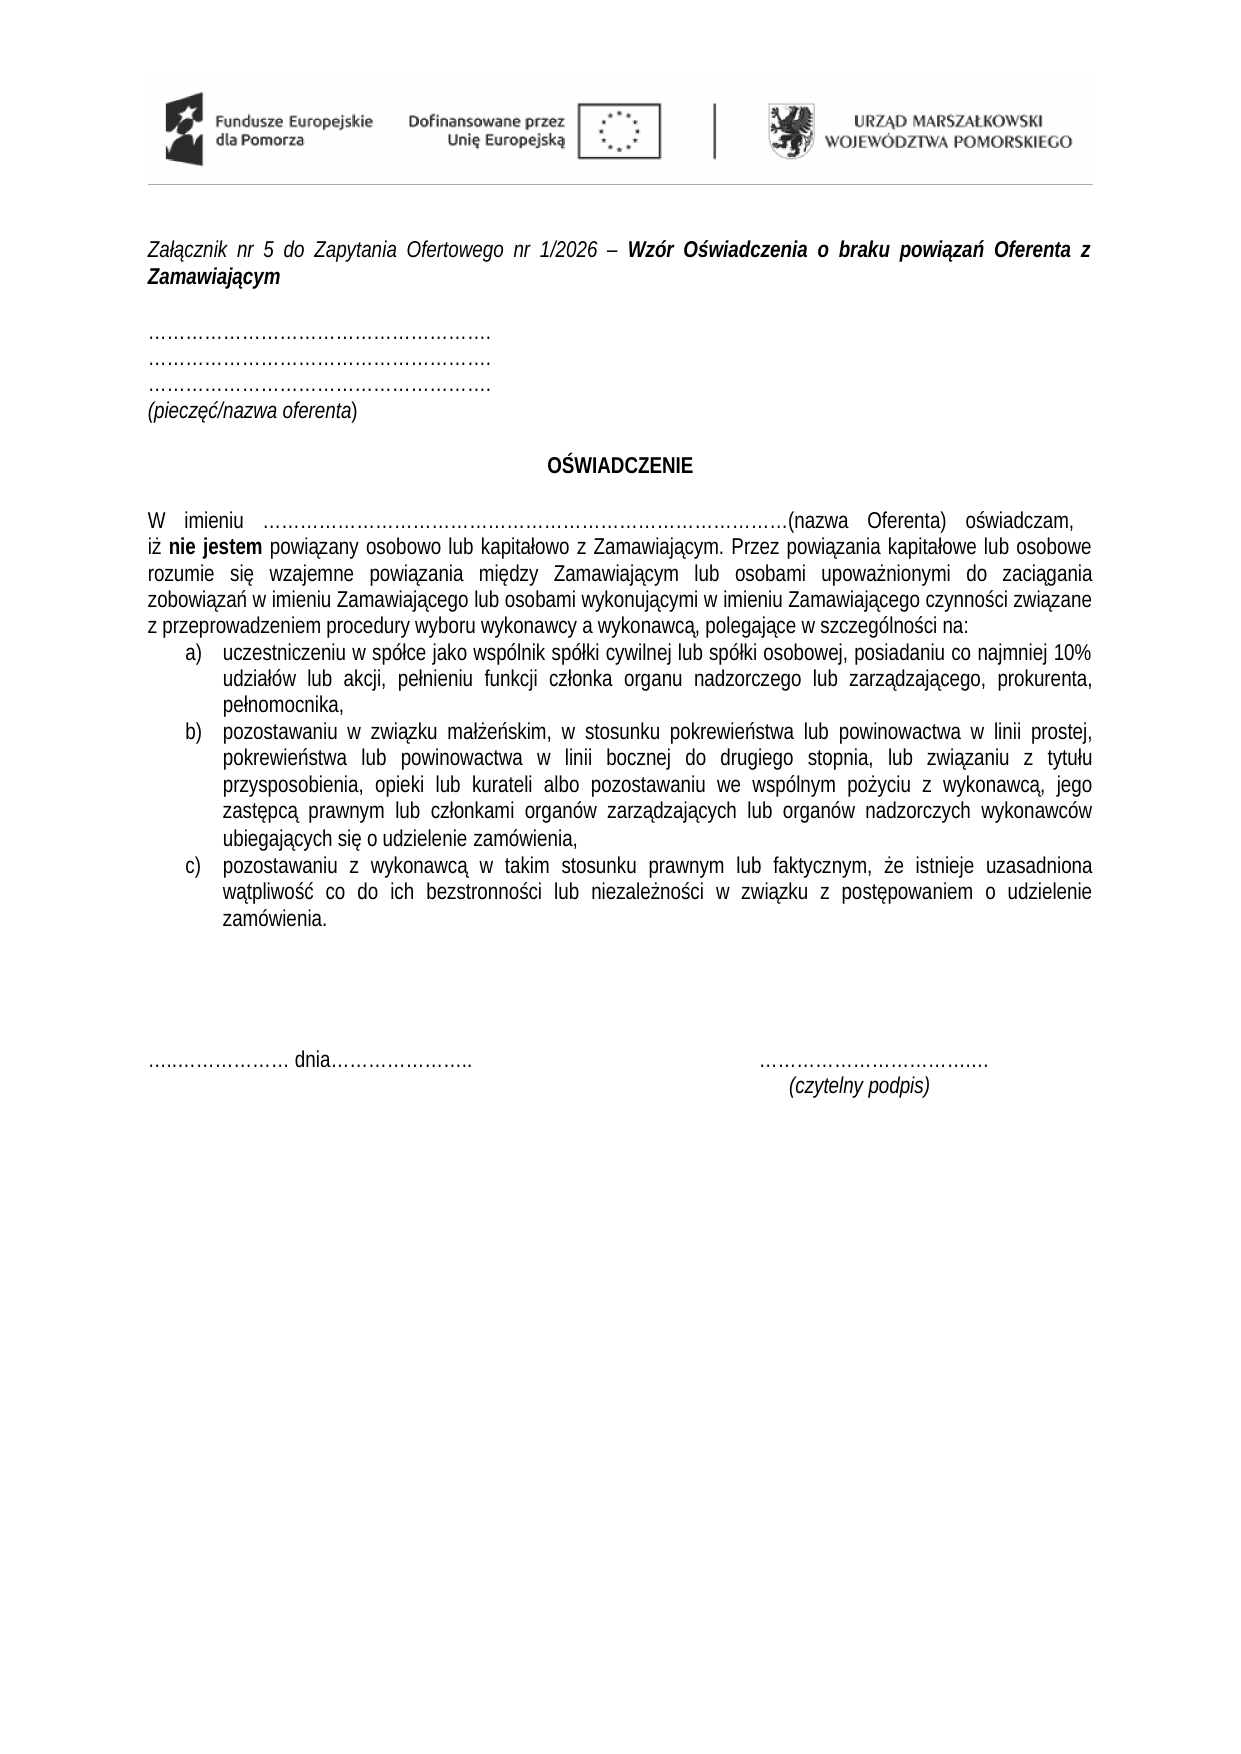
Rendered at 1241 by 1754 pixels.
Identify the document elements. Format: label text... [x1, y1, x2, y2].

list pozostawaniu z wykonawcą w takim stosunku prawnym lub faktycznym, że istnieje uzasadniona wątpliwość co do ich bezstronności lub niezależności w związku z postępowaniem o udzielenie zamówienia. [185, 852, 1093, 931]
text W imieniu …………………………………………………………………………(nazwa Oferenta) oświadczam, iż nie jestem powiązany osobowo lub kapitałowo z Zamawiającym. Przez powiązania kapitałowe lub osobowe rozumie się wzajemne powiązania między Zamawiającym lub osobami upoważnionymi do zaciągania zobowiązań w imieniu Zamawiającego lub osobami wykonującymi w imieniu Zamawiającego czynności związane z przeprowadzeniem procedury wyboru wykonawcy a wykonawcą, polegające w szczególności na: [148, 507, 1093, 639]
picture [147, 73, 1093, 185]
text OŚWIADCZENIE [148, 452, 1093, 478]
text ………………………………………………. [148, 344, 1093, 370]
text ………………………………………………. [148, 318, 1093, 344]
text ………………………………………………. [148, 370, 1093, 397]
text Załącznik nr 5 do Zapytania Ofertowego nr 1/2026 – Wzór Oświadczenia o braku powiązań Oferenta z Zamawiającym [148, 236, 1093, 289]
list pozostawaniu w związku małżeńskim, w stosunku pokrewieństwa lub powinowactwa w linii prostej, pokrewieństwa lub powinowactwa w linii bocznej do drugiego stopnia, lub związaniu z tytułu przysposobienia, opieki lub kurateli albo pozostawaniu we wspólnym pożyciu z wykonawcą, jego zastępcą prawnym lub członkami organów zarządzających lub organów nadzorczych wykonawców ubiegających się o udzielenie zamówienia, [185, 718, 1093, 852]
text (pieczęć/nazwa oferenta) [148, 397, 1093, 423]
text …..……………… dnia………………….. …………………………….… [148, 1046, 1093, 1072]
list uczestniczeniu w spółce jako wspólnik spółki cywilnej lub spółki osobowej, posiadaniu co najmniej 10% udziałów lub akcji, pełnieniu funkcji członka organu nadzorczego lub zarządzającego, prokurenta, pełnomocnika, [185, 639, 1093, 718]
text (czytelny podpis) [148, 1072, 1093, 1099]
